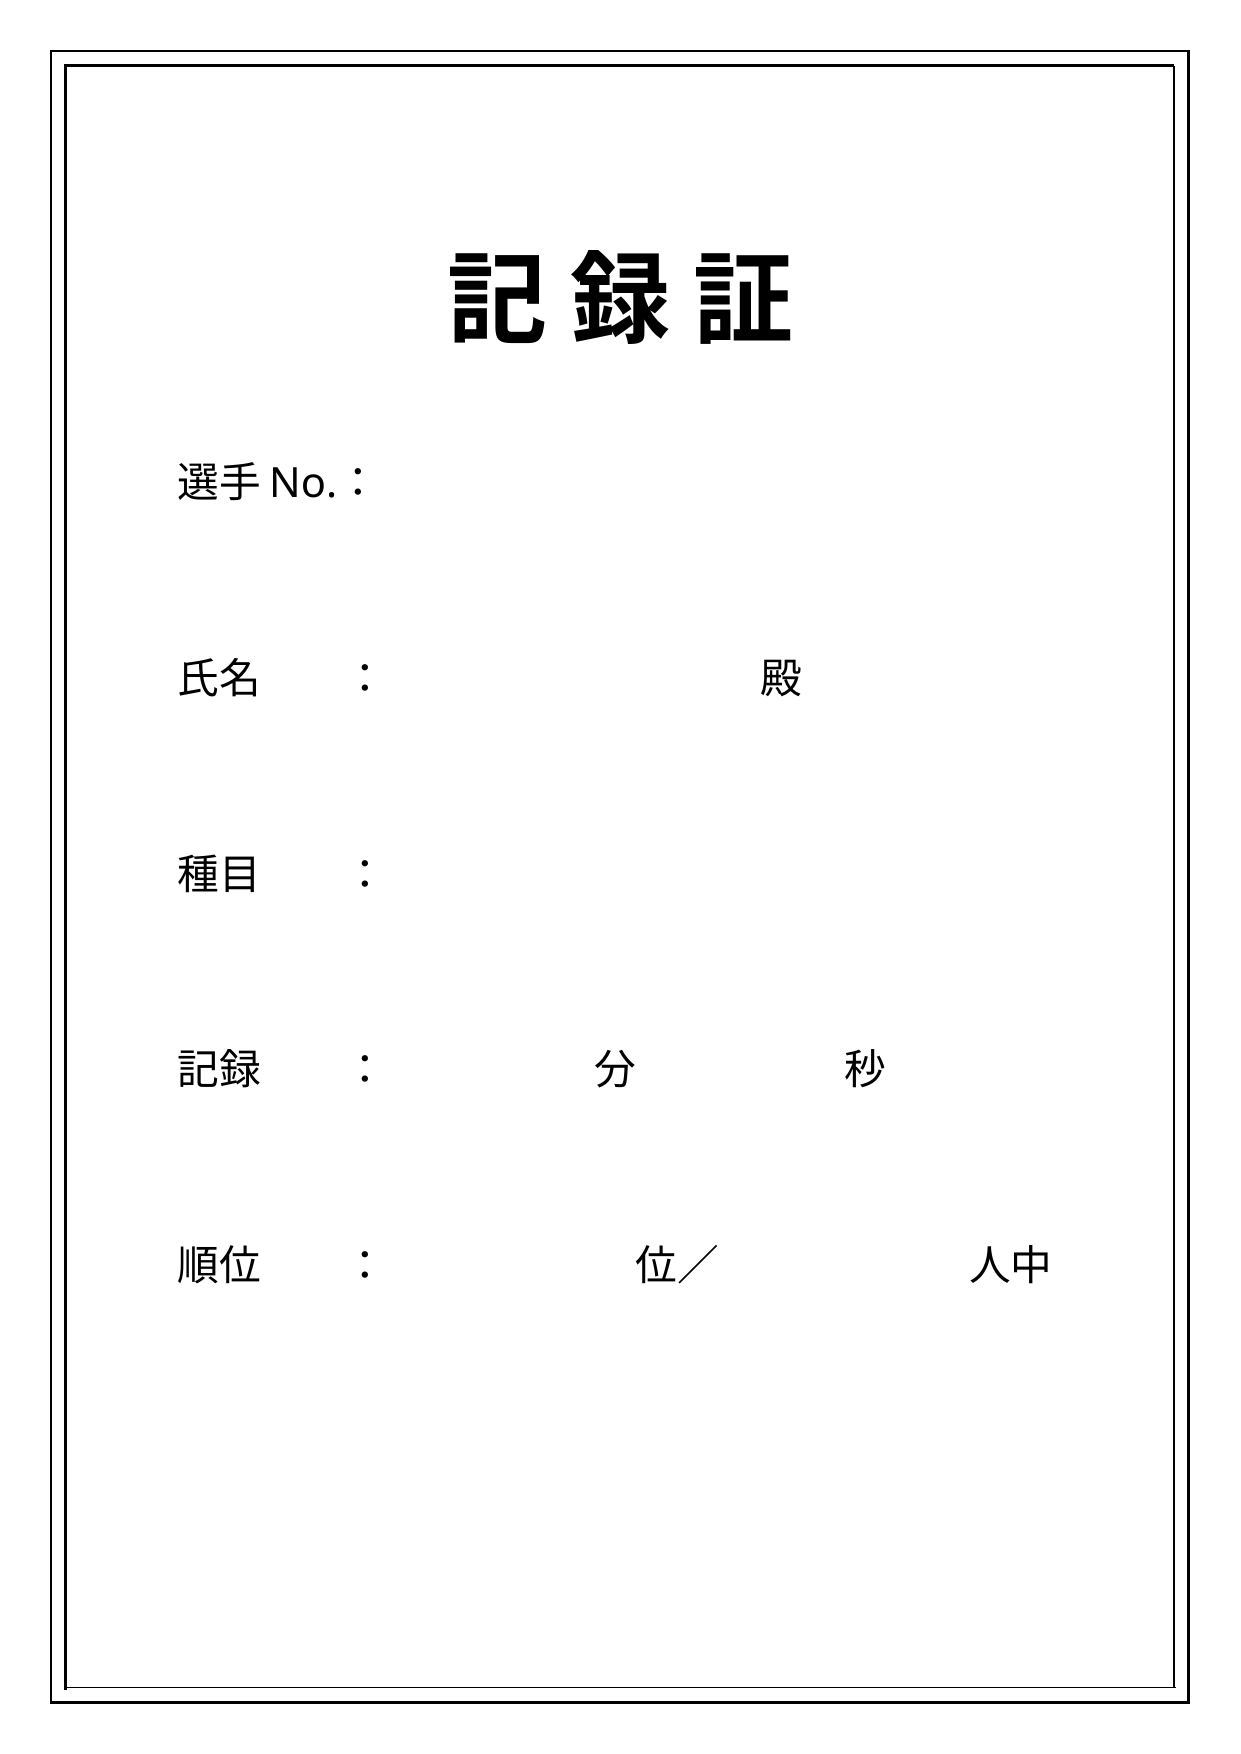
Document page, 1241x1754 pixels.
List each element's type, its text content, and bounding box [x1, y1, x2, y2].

text 記録 ： 分 秒 [177, 1029, 1063, 1104]
text 選手No.： [177, 442, 1063, 517]
text 氏名 ： 殿 [177, 638, 1063, 713]
text 順位 ： 位／ 人中 [177, 1225, 1063, 1300]
text 記 録 証 [177, 217, 1063, 367]
text 種目 ： [177, 833, 1063, 908]
